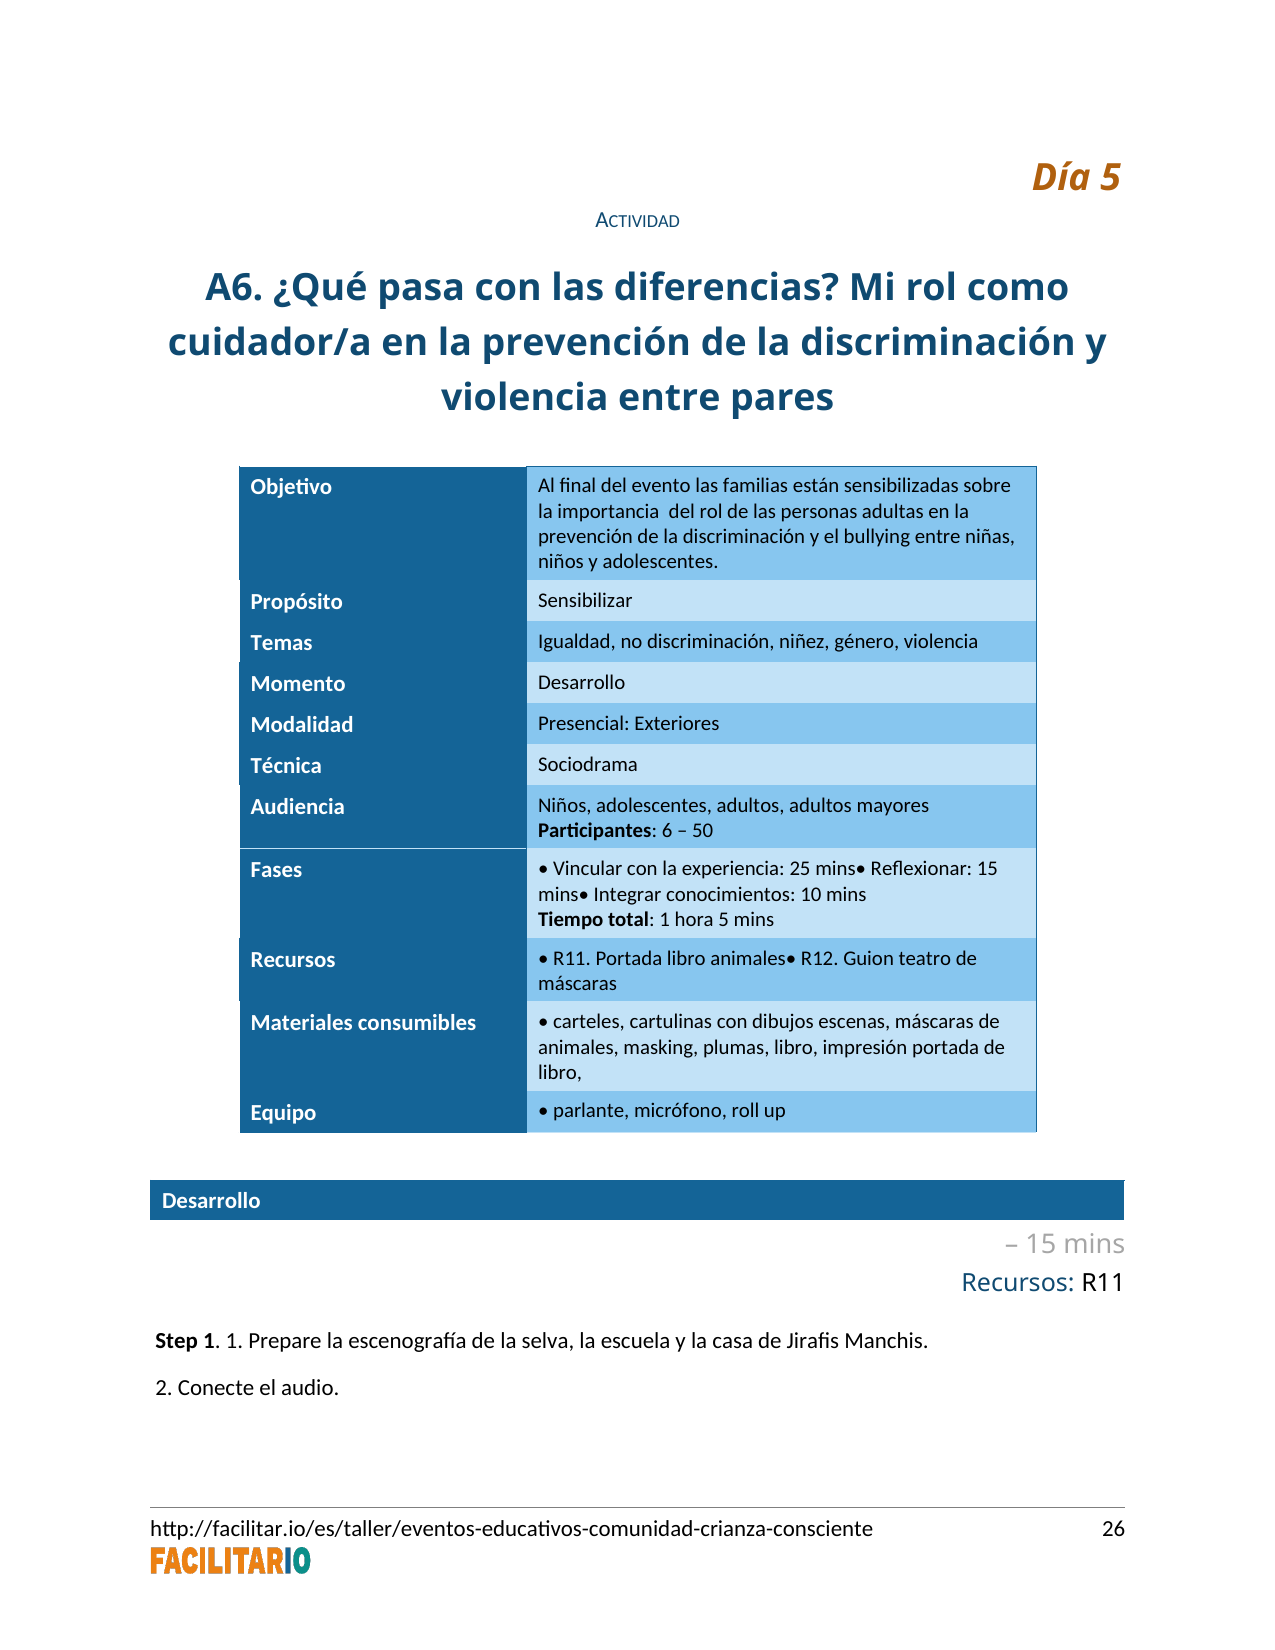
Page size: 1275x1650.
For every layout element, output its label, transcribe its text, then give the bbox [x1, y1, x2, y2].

table_cell Recursos [240, 939, 526, 1001]
subtitle A6. ¿Qué pasa con las diferencias? Mi rol como cuidador/a en la prevención de la discriminación y violencia entre pares [150, 260, 1125, 422]
table_cell Igualdad, no discriminación, niñez, género, violencia [527, 621, 1036, 662]
table_header Al final del evento las familias están sensibilizadas sobre la importancia del rol de las personas adultas en la prevención de la discriminación y el bullying entre niñas, niños y adolescentes. [527, 467, 1036, 580]
table_cell • carteles, cartulinas con dibujos escenas, máscaras de animales, masking, plumas, libro, impresión portada de libro, [527, 1001, 1036, 1091]
picture [145, 1544, 315, 1576]
text Step 1. 1. Prepare la escenografía de la selva, la escuela y la casa de Jirafis Manchis. [150, 1326, 1125, 1354]
table_cell • parlante, micrófono, roll up [527, 1091, 1036, 1132]
table_cell • Vincular con la experiencia: 25 mins Tiempo total: 1 hora 5 mins [527, 849, 1036, 938]
subtitle – 15 mins [150, 1224, 1125, 1261]
table_header Desarrollo [151, 1181, 1124, 1220]
table_header Objetivo [240, 467, 526, 580]
table_cell Técnica [240, 745, 526, 785]
table_cell Audiencia [240, 786, 526, 848]
table_cell Propósito [240, 581, 526, 621]
table_cell • R11. Portada libro animales [527, 938, 1036, 1001]
table_cell Momento [240, 663, 526, 703]
subtitle Día 5 [150, 150, 1125, 201]
table_cell Niños, adolescentes, adultos, adultos mayores Participantes: 6 – 50 [527, 785, 1036, 848]
table_cell Desarrollo [527, 662, 1036, 703]
table_cell Materiales consumibles [240, 1003, 526, 1091]
table_cell Modalidad [240, 704, 526, 744]
text Actividad [150, 205, 1125, 233]
table_cell Sociodrama [527, 744, 1036, 785]
table_cell Fases [240, 850, 526, 938]
table_cell Sensibilizar [527, 580, 1036, 621]
table_cell Temas [240, 622, 526, 662]
table_cell Presencial: Exteriores [527, 703, 1036, 744]
text Recursos: R11 [150, 1264, 1125, 1298]
text 2. Conecte el audio. [150, 1373, 1125, 1401]
table_cell Equipo [240, 1092, 526, 1132]
